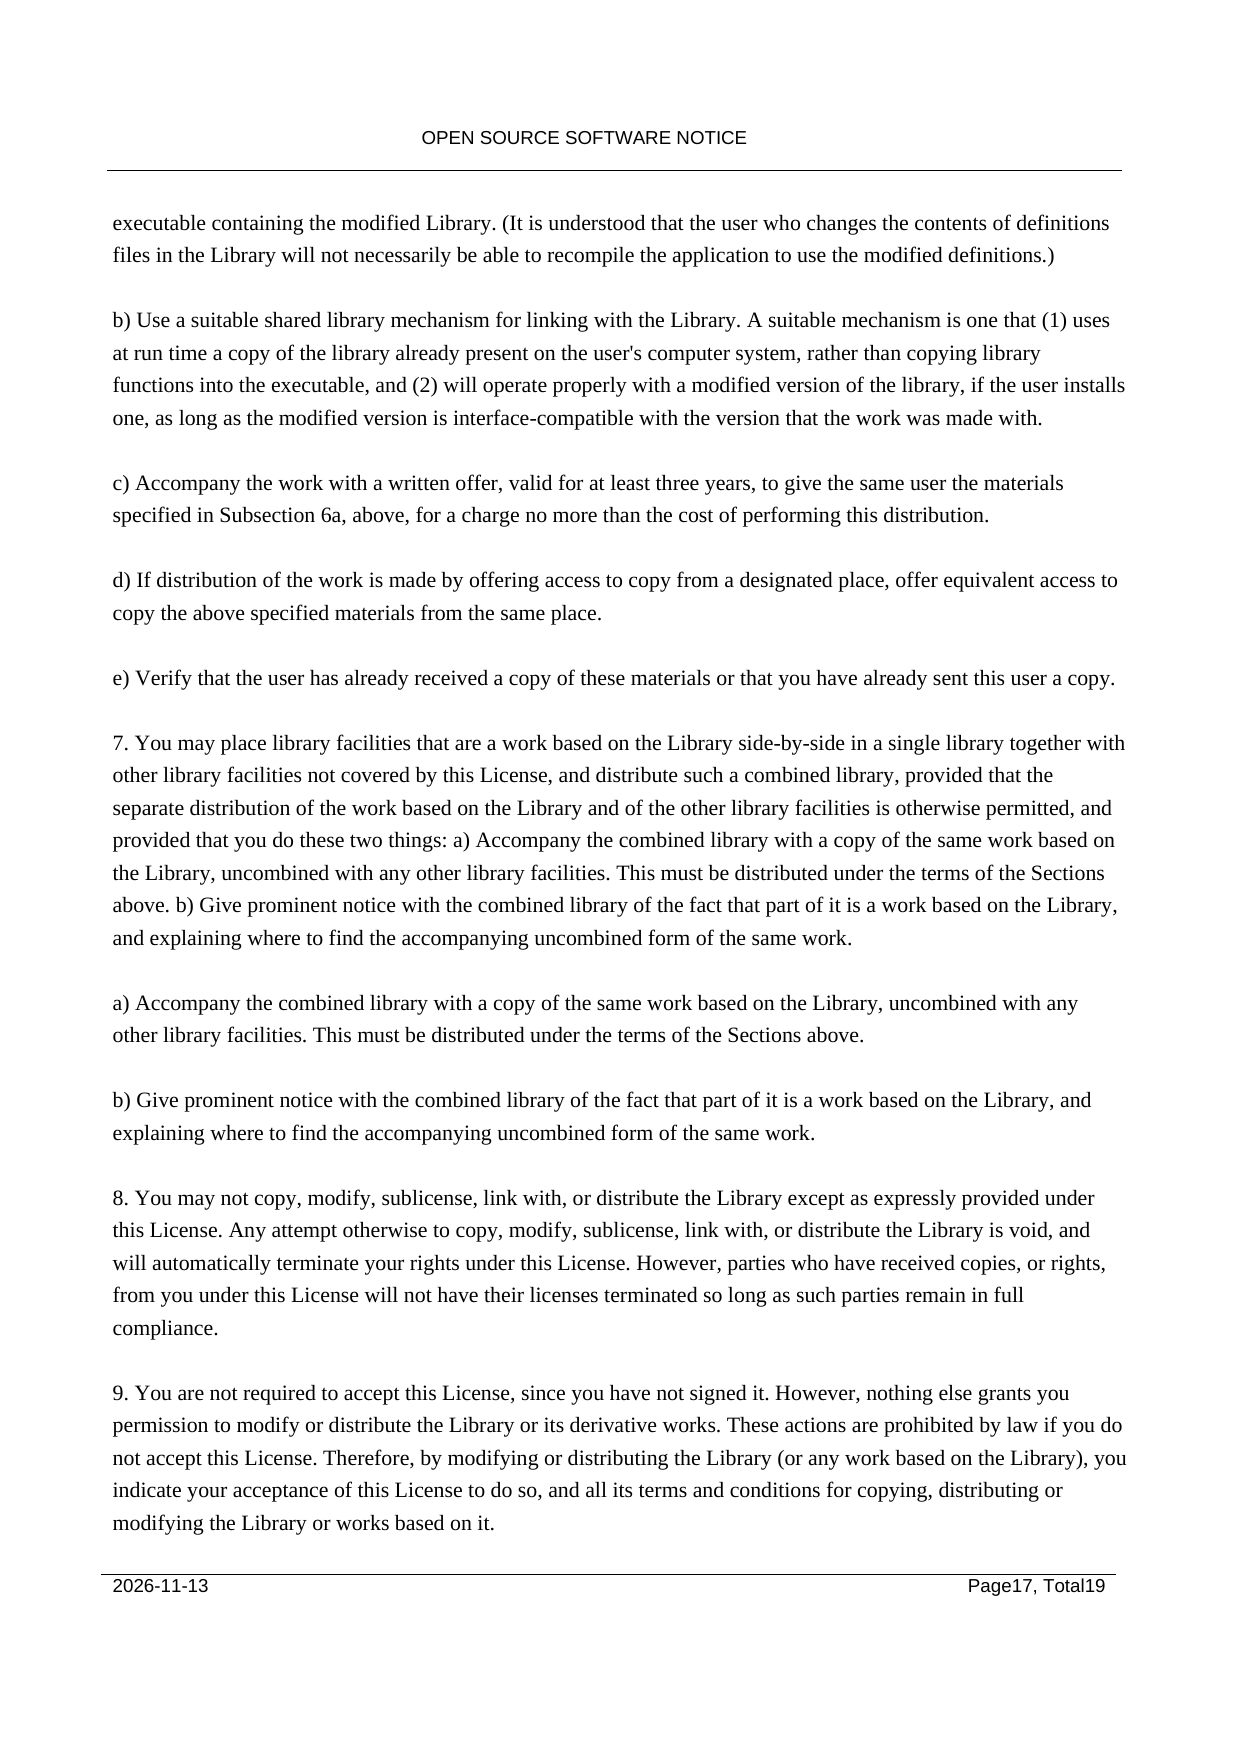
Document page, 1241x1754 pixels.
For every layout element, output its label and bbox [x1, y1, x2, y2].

text [112, 206, 1128, 1539]
